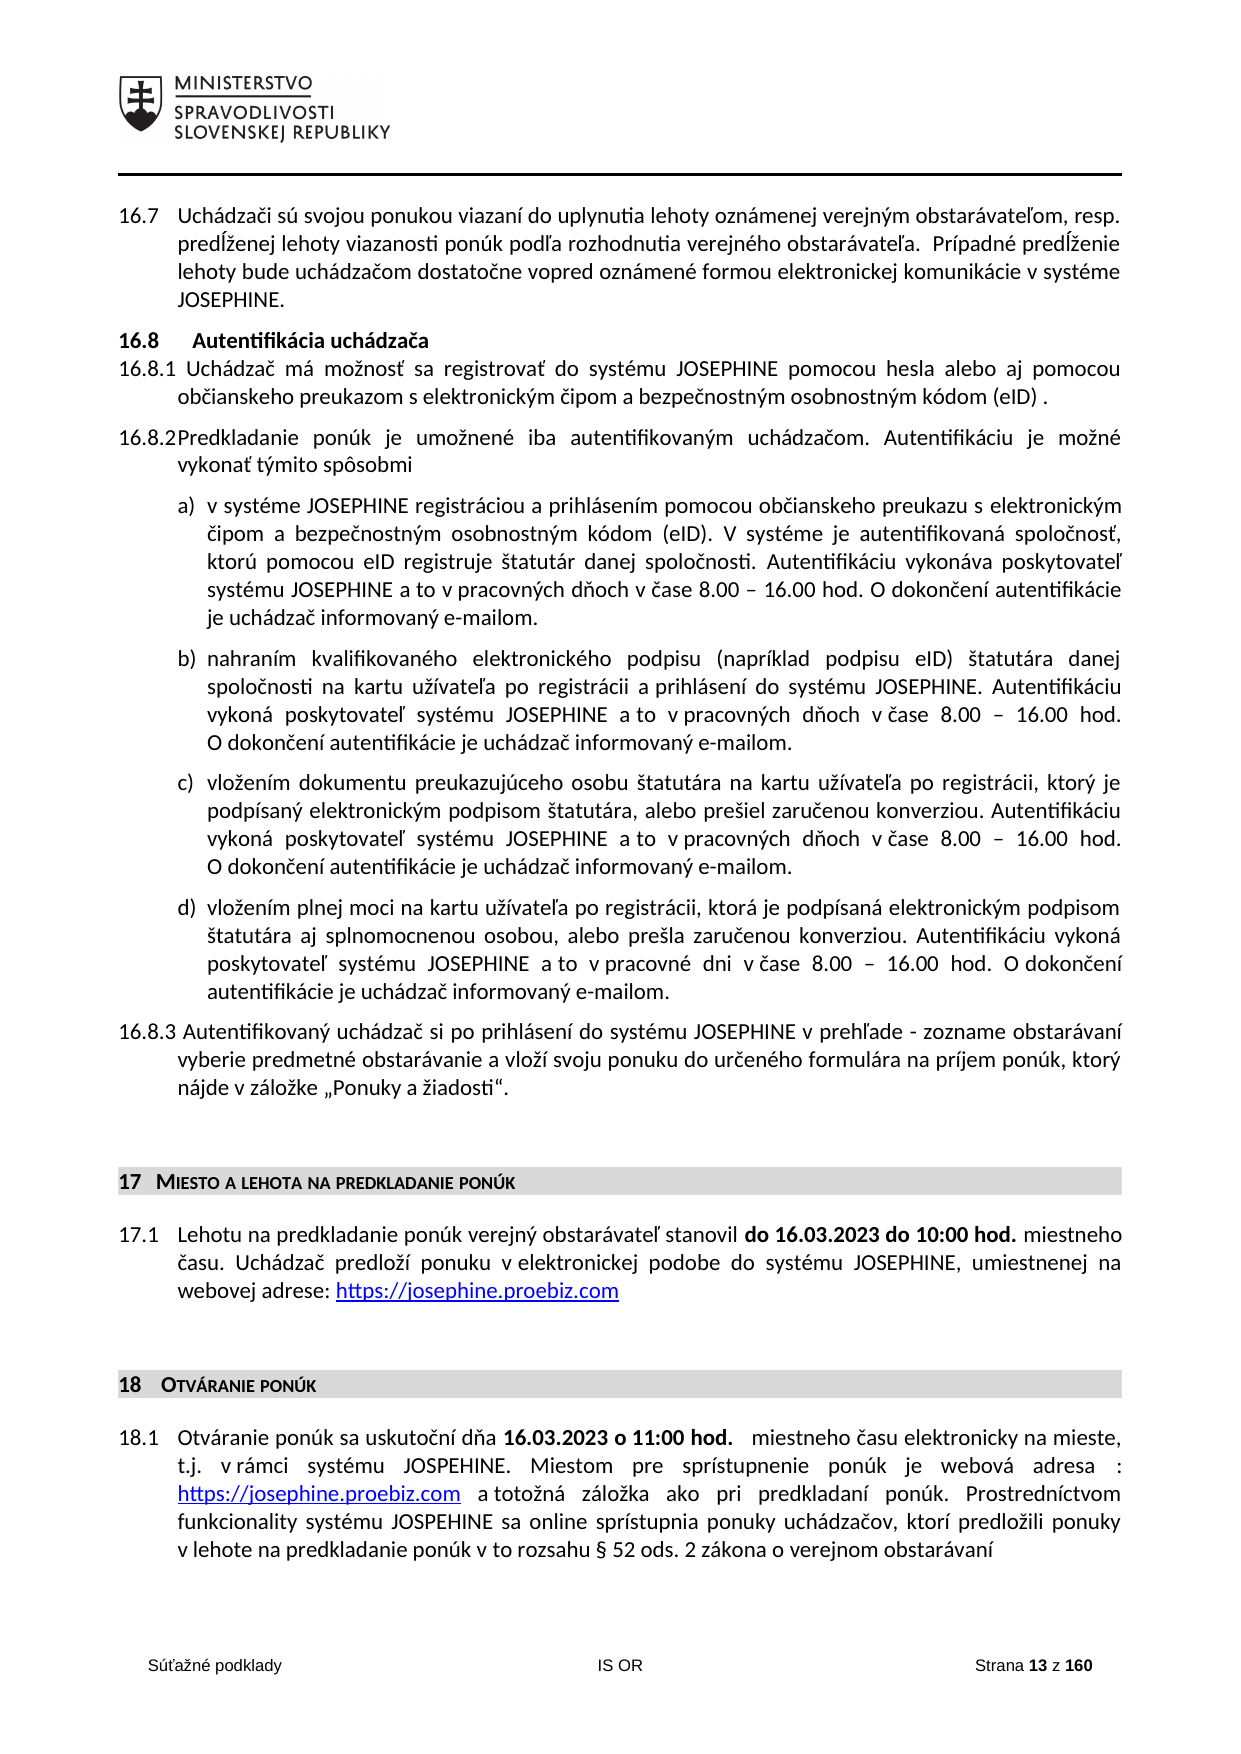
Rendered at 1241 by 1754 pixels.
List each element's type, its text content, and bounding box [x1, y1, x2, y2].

text 16.8.3 Autentifikovaný uchádzač si po prihlásení do systému JOSEPHINE v prehľade - zozname obstarávaní vyberie predmetné obstarávanie a vloží svoju ponuku do určeného formulára na príjem ponúk, ktorý nájde v záložke „Ponuky a žiadosti“. [118, 1017, 1122, 1102]
list Otváranie ponúk sa uskutoční dňa 16.03.2023 o 11:00 hod. miestneho času elektronicky na mieste, t.j. v rámci systému JOSPEHINE. Miestom pre sprístupnenie ponúk je webová adresa : https://josephine.proebiz.com a totožná záložka ako pri predkladaní ponúk. Prostredníctvom funkcionality systému JOSPEHINE sa online sprístupnia ponuky uchádzačov, ktorí predložili ponuky v lehote na predkladanie ponúk v to rozsahu § 52 ods. 2 zákona o verejnom obstarávaní [118, 1423, 1122, 1563]
subtitle Otváranie ponúk [118, 1370, 1122, 1398]
subtitle Miesto a lehota na predkladanie ponúk [118, 1167, 1122, 1195]
text c) vložením dokumentu preukazujúceho osobu štatutára na kartu užívateľa po registrácii, ktorý je podpísaný elektronickým podpisom štatutára, alebo prešiel zaručenou konverziou. Autentifikáciu vykoná poskytovateľ systému JOSEPHINE a to v pracovných dňoch v čase 8.00 – 16.00 hod. O dokončení autentifikácie je uchádzač informovaný e-mailom. [177, 768, 1122, 880]
text 16.8.1 Uchádzač má možnosť sa registrovať do systému JOSEPHINE pomocou hesla alebo aj pomocou občianskeho preukazom s elektronickým čipom a bezpečnostným osobnostným kódom (eID) . [118, 354, 1122, 410]
text 16.8 Autentifikácia uchádzača [118, 326, 1122, 354]
text 16.8.2 Predkladanie ponúk je umožnené iba autentifikovaným uchádzačom. Autentifikáciu je možné vykonať týmito spôsobmi [118, 423, 1122, 479]
picture [118, 73, 390, 144]
text d) vložením plnej moci na kartu užívateľa po registrácii, ktorá je podpísaná elektronickým podpisom štatutára aj splnomocnenou osobou, alebo prešla zaručenou konverziou. Autentifikáciu vykoná poskytovateľ systému JOSEPHINE a to v pracovné dni v čase 8.00 – 16.00 hod. O dokončení autentifikácie je uchádzač informovaný e-mailom. [177, 893, 1122, 1005]
text a) v systéme JOSEPHINE registráciou a prihlásením pomocou občianskeho preukazu s elektronickým čipom a bezpečnostným osobnostným kódom (eID). V systéme je autentifikovaná spoločnosť, ktorú pomocou eID registruje štatutár danej spoločnosti. Autentifikáciu vykonáva poskytovateľ systému JOSEPHINE a to v pracovných dňoch v čase 8.00 – 16.00 hod. O dokončení autentifikácie je uchádzač informovaný e-mailom. [177, 491, 1122, 631]
text b) nahraním kvalifikovaného elektronického podpisu (napríklad podpisu eID) štatutára danej spoločnosti na kartu užívateľa po registrácii a prihlásení do systému JOSEPHINE. Autentifikáciu vykoná poskytovateľ systému JOSEPHINE a to v pracovných dňoch v čase 8.00 – 16.00 hod. O dokončení autentifikácie je uchádzač informovaný e-mailom. [177, 644, 1122, 756]
list Lehotu na predkladanie ponúk verejný obstarávateľ stanovil do 16.03.2023 do 10:00 hod. miestneho času. Uchádzač predloží ponuku v elektronickej podobe do systému JOSEPHINE, umiestnenej na webovej adrese: https://josephine.proebiz.com [118, 1220, 1122, 1304]
text 16.7 Uchádzači sú svojou ponukou viazaní do uplynutia lehoty oznámenej verejným obstarávateľom, resp. predĺženej lehoty viazanosti ponúk podľa rozhodnutia verejného obstarávateľa. Prípadné predĺženie lehoty bude uchádzačom dostatočne vopred oznámené formou elektronickej komunikácie v systéme JOSEPHINE. [118, 201, 1122, 313]
